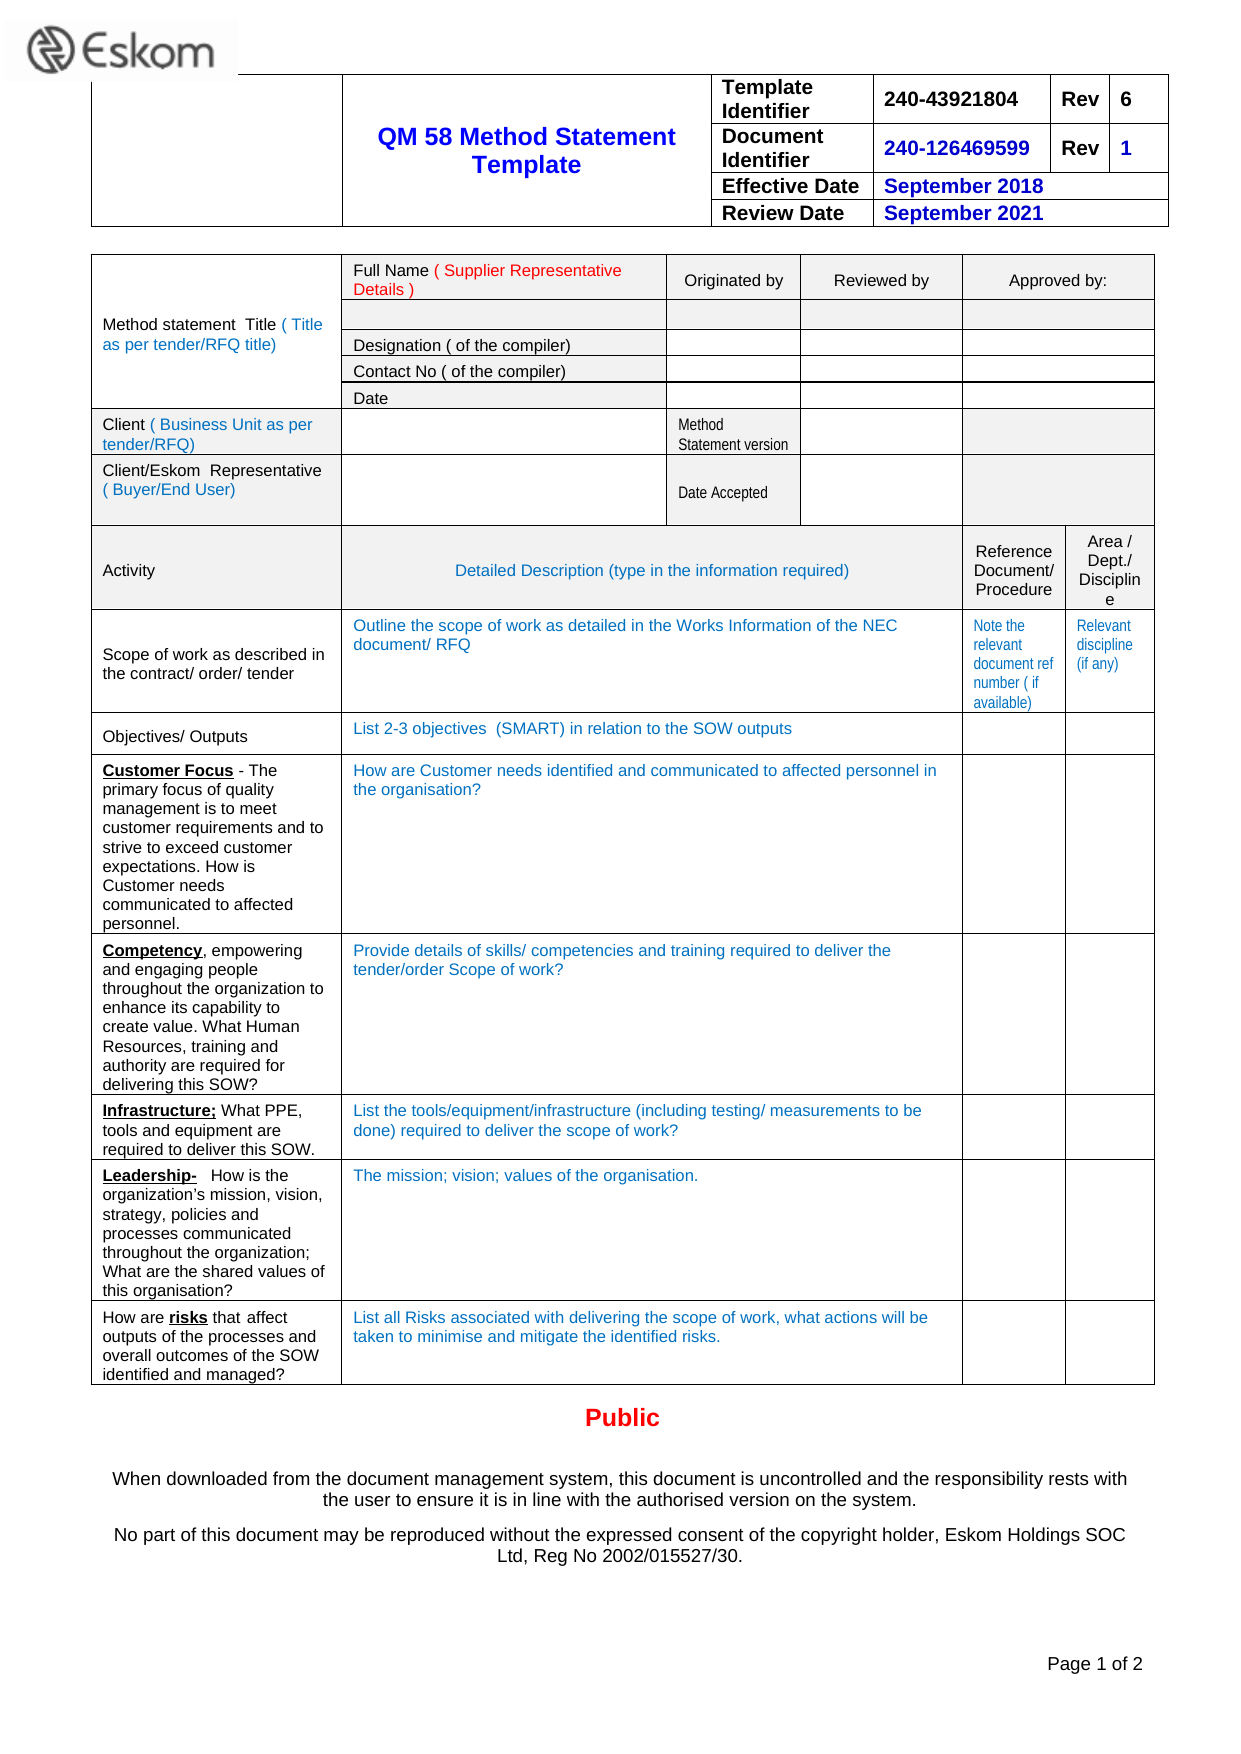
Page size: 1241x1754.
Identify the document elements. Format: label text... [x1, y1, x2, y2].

table_cell Client/Eskom Representative ( Buyer/End User) [92, 455, 341, 524]
table_header Full Name ( Supplier Representative Details ) [342, 255, 666, 299]
table_cell How are risks that affect outputs of the processes and overall outcomes of the SOW identified and managed? [92, 1301, 341, 1384]
table_cell Infrastructure; What PPE, tools and equipment are required to deliver this SOW. [92, 1095, 341, 1159]
table_cell Area / Dept./ Discipline [1066, 526, 1154, 608]
table_cell [963, 409, 1154, 453]
table_cell [801, 330, 962, 355]
table_cell Provide details of skills/ competencies and training required to deliver the tender/order Scope of work? [342, 934, 962, 1094]
table_cell Outline the scope of work as detailed in the Works Information of the NEC document/ RFQ [342, 610, 962, 712]
table_cell Customer Focus - The primary focus of quality management is to meet customer requirements and to strive to exceed customer expectations. How is Customer needs communicated to affected personnel. [92, 755, 341, 933]
table_cell List the tools/equipment/infrastructure (including testing/ measurements to be done) required to deliver the scope of work? [342, 1095, 962, 1159]
table_header Reviewed by [801, 255, 962, 299]
table_cell [801, 455, 962, 524]
table_cell List all Risks associated with delivering the scope of work, what actions will be taken to minimise and mitigate the identified risks. [342, 1301, 962, 1384]
table_cell Method Statement version [667, 409, 800, 453]
table_cell [342, 300, 666, 328]
table_cell Note the relevant document ref number ( if available) [963, 610, 1065, 712]
table_header Originated by [667, 255, 800, 299]
table_cell Date [342, 383, 666, 408]
table_cell How are Customer needs identified and communicated to affected personnel in the organisation? [342, 755, 962, 933]
table_cell Designation ( of the compiler) [342, 330, 666, 355]
table_cell Contact No ( of the compiler) [342, 356, 666, 381]
table_cell [963, 713, 1065, 753]
table_cell Relevant discipline (if any) [1066, 610, 1154, 712]
table_cell [1066, 1160, 1154, 1300]
table_cell [963, 383, 1154, 408]
table_cell [667, 330, 800, 355]
table_cell Leadership- How is the organization’s mission, vision, strategy, policies and processes communicated throughout the organization; What are the shared values of this organisation? [92, 1160, 341, 1300]
table_cell Date Accepted [667, 455, 800, 524]
table_cell [667, 300, 800, 328]
table_cell Activity [92, 526, 341, 608]
table_cell [1066, 1095, 1154, 1159]
table_cell [963, 356, 1154, 381]
table_cell [963, 1160, 1065, 1300]
table_cell [963, 1095, 1065, 1159]
table_cell Client ( Business Unit as per tender/RFQ) [92, 409, 341, 453]
table_cell Competency, empowering and engaging people throughout the organization to enhance its capability to create value. What Human Resources, training and authority are required for delivering this SOW? [92, 934, 341, 1094]
table_cell [801, 356, 962, 381]
table_cell [963, 300, 1154, 328]
table_cell Reference Document/ Procedure [963, 526, 1065, 608]
table_cell List 2-3 objectives (SMART) in relation to the SOW outputs [342, 713, 962, 753]
table_cell [963, 455, 1154, 524]
table_header Approved by: [963, 255, 1154, 299]
table_cell [801, 409, 962, 453]
table_cell [1066, 1301, 1154, 1384]
table_header Method statement Title ( Title as per tender/RFQ title) [92, 255, 341, 408]
table_cell Detailed Description (type in the information required) [342, 526, 962, 608]
table_cell Scope of work as described in the contract/ order/ tender [92, 610, 341, 712]
table_cell [342, 409, 666, 453]
table_cell [963, 330, 1154, 355]
table_cell [963, 934, 1065, 1094]
table_cell [801, 383, 962, 408]
table_cell [667, 356, 800, 381]
table_cell [1066, 713, 1154, 753]
table_cell [1066, 755, 1154, 933]
table_cell [963, 1301, 1065, 1384]
table_cell [342, 455, 666, 524]
table_cell [667, 383, 800, 408]
table_cell [801, 300, 962, 328]
table_cell [1066, 934, 1154, 1094]
table_cell The mission; vision; values of the organisation. [342, 1160, 962, 1300]
table_cell Objectives/ Outputs [92, 713, 341, 753]
table_cell [963, 755, 1065, 933]
